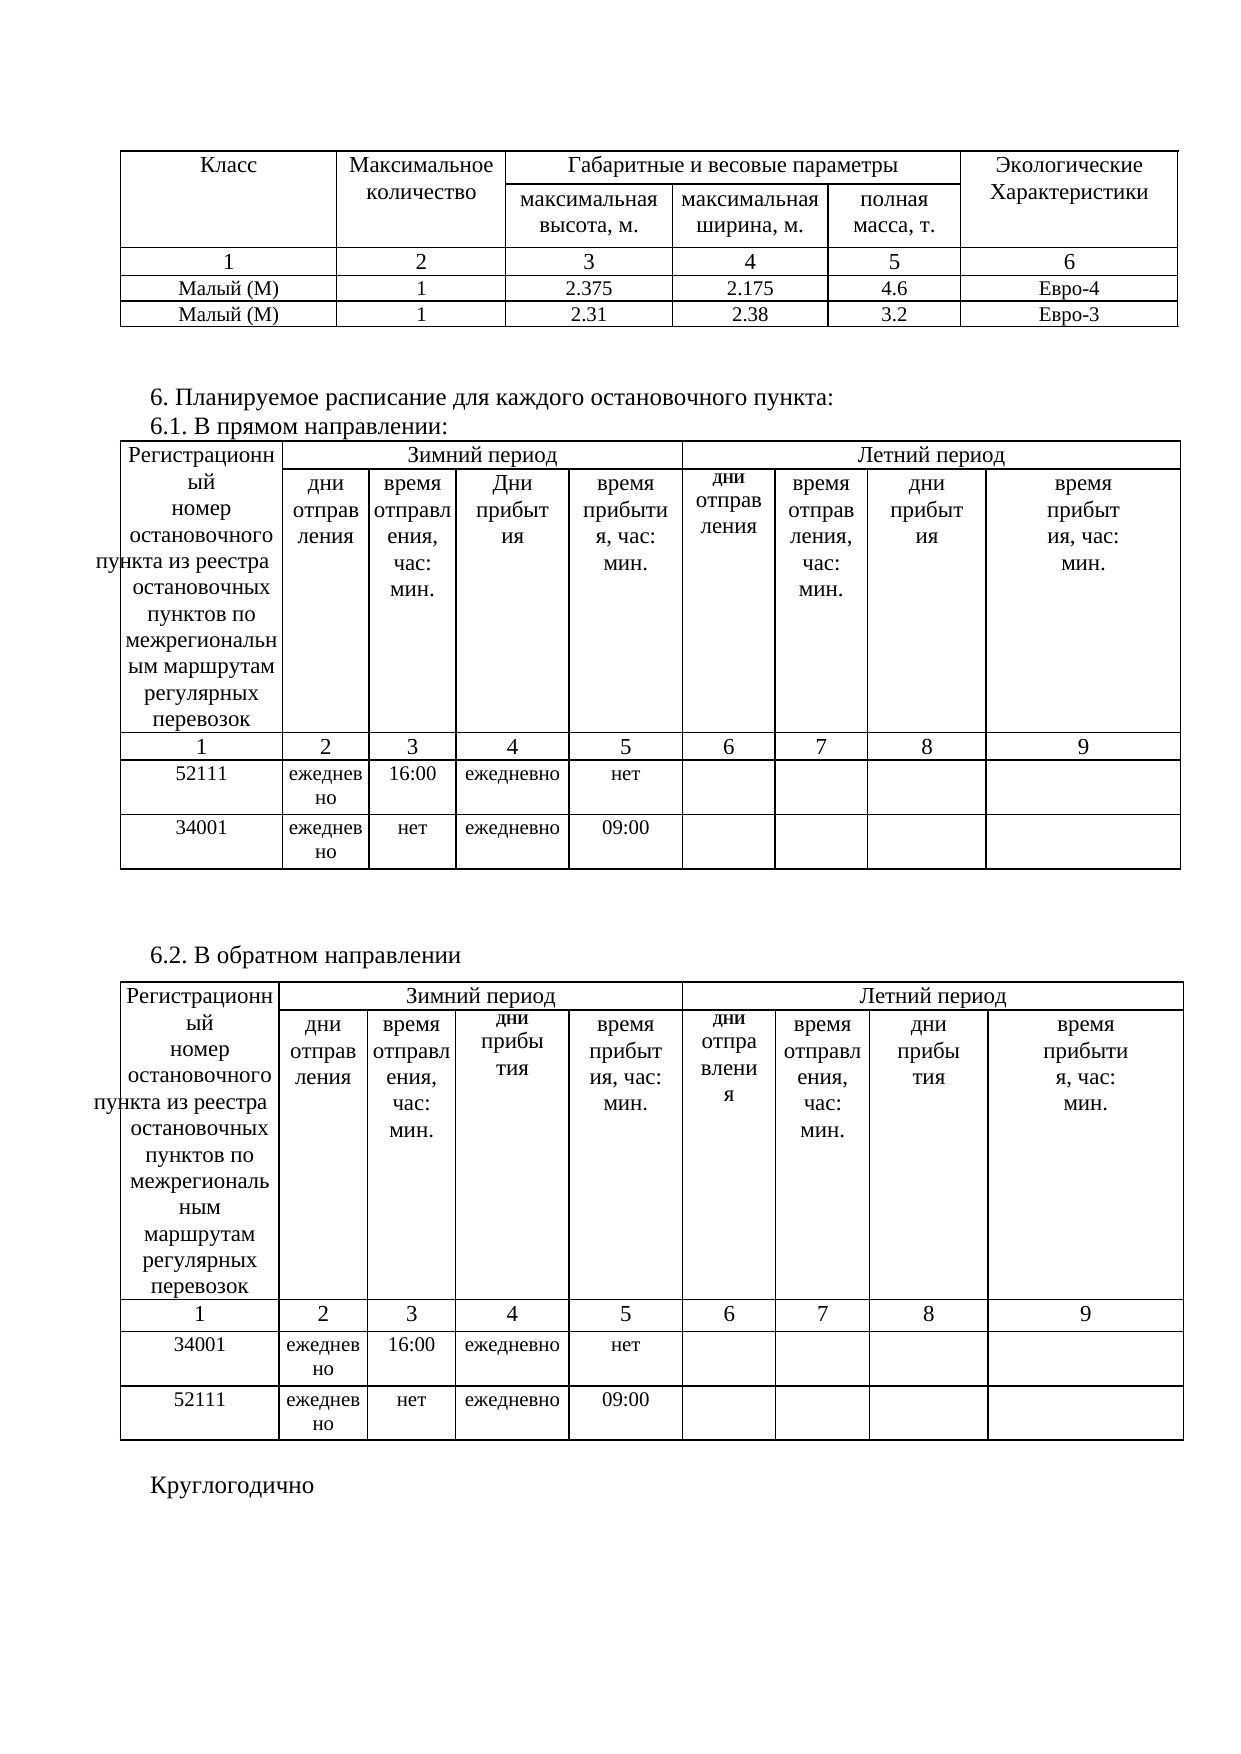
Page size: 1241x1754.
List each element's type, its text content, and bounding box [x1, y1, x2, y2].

text 6. Планируемое расписание для каждого остановочного пункта: [150, 382, 1090, 411]
table_cell 2.175 [673, 276, 827, 300]
table_cell дни прибы тия [870, 1011, 987, 1299]
table_cell ежедневно [457, 815, 568, 868]
table_cell 7 [776, 733, 867, 759]
table_cell ежедневно [456, 1332, 568, 1385]
table_cell дни отправ ления [280, 1011, 367, 1299]
table_cell [989, 1387, 1183, 1439]
table_cell ДНИ прибы тия [456, 1011, 568, 1299]
table_cell 4 [456, 1300, 568, 1331]
table_cell время отправл ения, час: мин. [776, 1011, 869, 1299]
table_header Класс [121, 152, 336, 247]
table_cell ежедневно [280, 1332, 367, 1385]
table_cell 1 [121, 1300, 278, 1331]
table_cell 4 [673, 248, 827, 274]
table_cell 1 [121, 248, 336, 274]
table_cell нет [368, 1387, 455, 1439]
table_cell 9 [989, 1300, 1183, 1331]
table_cell 3 [506, 248, 672, 274]
table_cell 4.6 [829, 276, 960, 300]
table_cell время прибыти я, час: мин. [989, 1011, 1183, 1299]
table_cell ежедневно [283, 815, 368, 868]
table_cell 9 [987, 733, 1180, 759]
table_cell ежедневно [456, 1387, 568, 1439]
table_cell время прибыт ия, час: мин. [987, 470, 1180, 731]
table_cell ДНИ отпра влени я [683, 1011, 775, 1299]
text 6.1. В прямом направлении: [150, 411, 1090, 440]
table_cell 6 [961, 248, 1177, 274]
table_cell 1 [337, 276, 505, 300]
table_header Экологические Характеристики [961, 152, 1177, 247]
table_cell дни отправ ления [283, 470, 368, 731]
table_cell 6 [683, 733, 774, 759]
table_cell 34001 [121, 1332, 278, 1385]
table_cell 2 [280, 1300, 367, 1331]
table_cell [776, 1387, 869, 1439]
table_cell ежедневно [283, 761, 368, 814]
table_cell Евро-4 [961, 276, 1177, 300]
table_cell 1 [121, 733, 282, 759]
table_cell максимальная высота, м. [506, 185, 672, 247]
table_cell 52111 [121, 1387, 278, 1439]
table_cell 2 [283, 733, 368, 759]
table_cell 5 [570, 1300, 682, 1331]
table_cell ДНИ отправ ления [683, 470, 774, 731]
table_cell 52111 [121, 761, 282, 814]
table_cell Малый (М) [121, 276, 336, 300]
table_cell время прибыти я, час: мин. [570, 470, 682, 731]
table_cell Малый (М) [121, 302, 336, 326]
table_cell 09:00 [570, 815, 682, 868]
table_cell [987, 815, 1180, 868]
table_header Регистрационный номер остановочного пункта из реестра остановочных пунктов по межрегиональным маршрутам регулярных перевозок [121, 983, 278, 1299]
table_cell дни прибыт ия [868, 470, 985, 731]
table_cell ежедневно [280, 1387, 367, 1439]
table_cell [870, 1332, 987, 1385]
table_cell 2.38 [673, 302, 827, 326]
table_cell нет [570, 1332, 682, 1385]
table_cell 8 [870, 1300, 987, 1331]
table_header Регистрационный номер остановочного пункта из реестра остановочных пунктов по межрегиональным маршрутам регулярных перевозок [121, 442, 282, 731]
table_cell Евро-3 [961, 302, 1177, 326]
table_cell [683, 761, 774, 814]
table_header Габаритные и весовые параметры [506, 152, 960, 183]
text 6.2. В обратном направлении [150, 940, 1090, 968]
table_cell [868, 761, 985, 814]
table_cell [683, 815, 774, 868]
table_cell полная масса, т. [829, 185, 960, 247]
table_cell 5 [570, 733, 682, 759]
table_cell 5 [829, 248, 960, 274]
table_header Зимний период [280, 983, 682, 1009]
table_cell время отправл ения, час: мин. [370, 470, 455, 731]
table_cell 3 [370, 733, 455, 759]
table_cell ежедневно [457, 761, 568, 814]
table_cell [776, 1332, 869, 1385]
table_header Летний период [683, 442, 1180, 468]
table_cell 6 [683, 1300, 775, 1331]
table_cell 34001 [121, 815, 282, 868]
table_cell [683, 1332, 775, 1385]
table_header Летний период [683, 983, 1183, 1009]
table_cell 16:00 [368, 1332, 455, 1385]
table_cell время отправ ления, час: мин. [776, 470, 867, 731]
table_cell 3.2 [829, 302, 960, 326]
table_cell [987, 761, 1180, 814]
table_cell максимальная ширина, м. [673, 185, 827, 247]
table_cell [868, 815, 985, 868]
table_cell нет [370, 815, 455, 868]
table_cell 2 [337, 248, 505, 274]
table_cell 1 [337, 302, 505, 326]
table_cell 16:00 [370, 761, 455, 814]
table_cell [776, 815, 867, 868]
table_cell [870, 1387, 987, 1439]
text Круглогодично [150, 1470, 1090, 1498]
table_header Зимний период [283, 442, 682, 468]
table_cell 2.31 [506, 302, 672, 326]
table_cell нет [570, 761, 682, 814]
table_cell [989, 1332, 1183, 1385]
table_cell [776, 761, 867, 814]
table_cell Дни прибыт ия [457, 470, 568, 731]
table_cell 8 [868, 733, 985, 759]
table_header Максимальное количество [337, 152, 505, 247]
table_cell 09:00 [570, 1387, 682, 1439]
table_cell [683, 1387, 775, 1439]
table_cell 2.375 [506, 276, 672, 300]
table_cell время прибыт ия, час: мин. [570, 1011, 682, 1299]
table_cell 4 [457, 733, 568, 759]
table_cell 3 [368, 1300, 455, 1331]
table_cell время отправл ения, час: мин. [368, 1011, 455, 1299]
table_cell 7 [776, 1300, 869, 1331]
